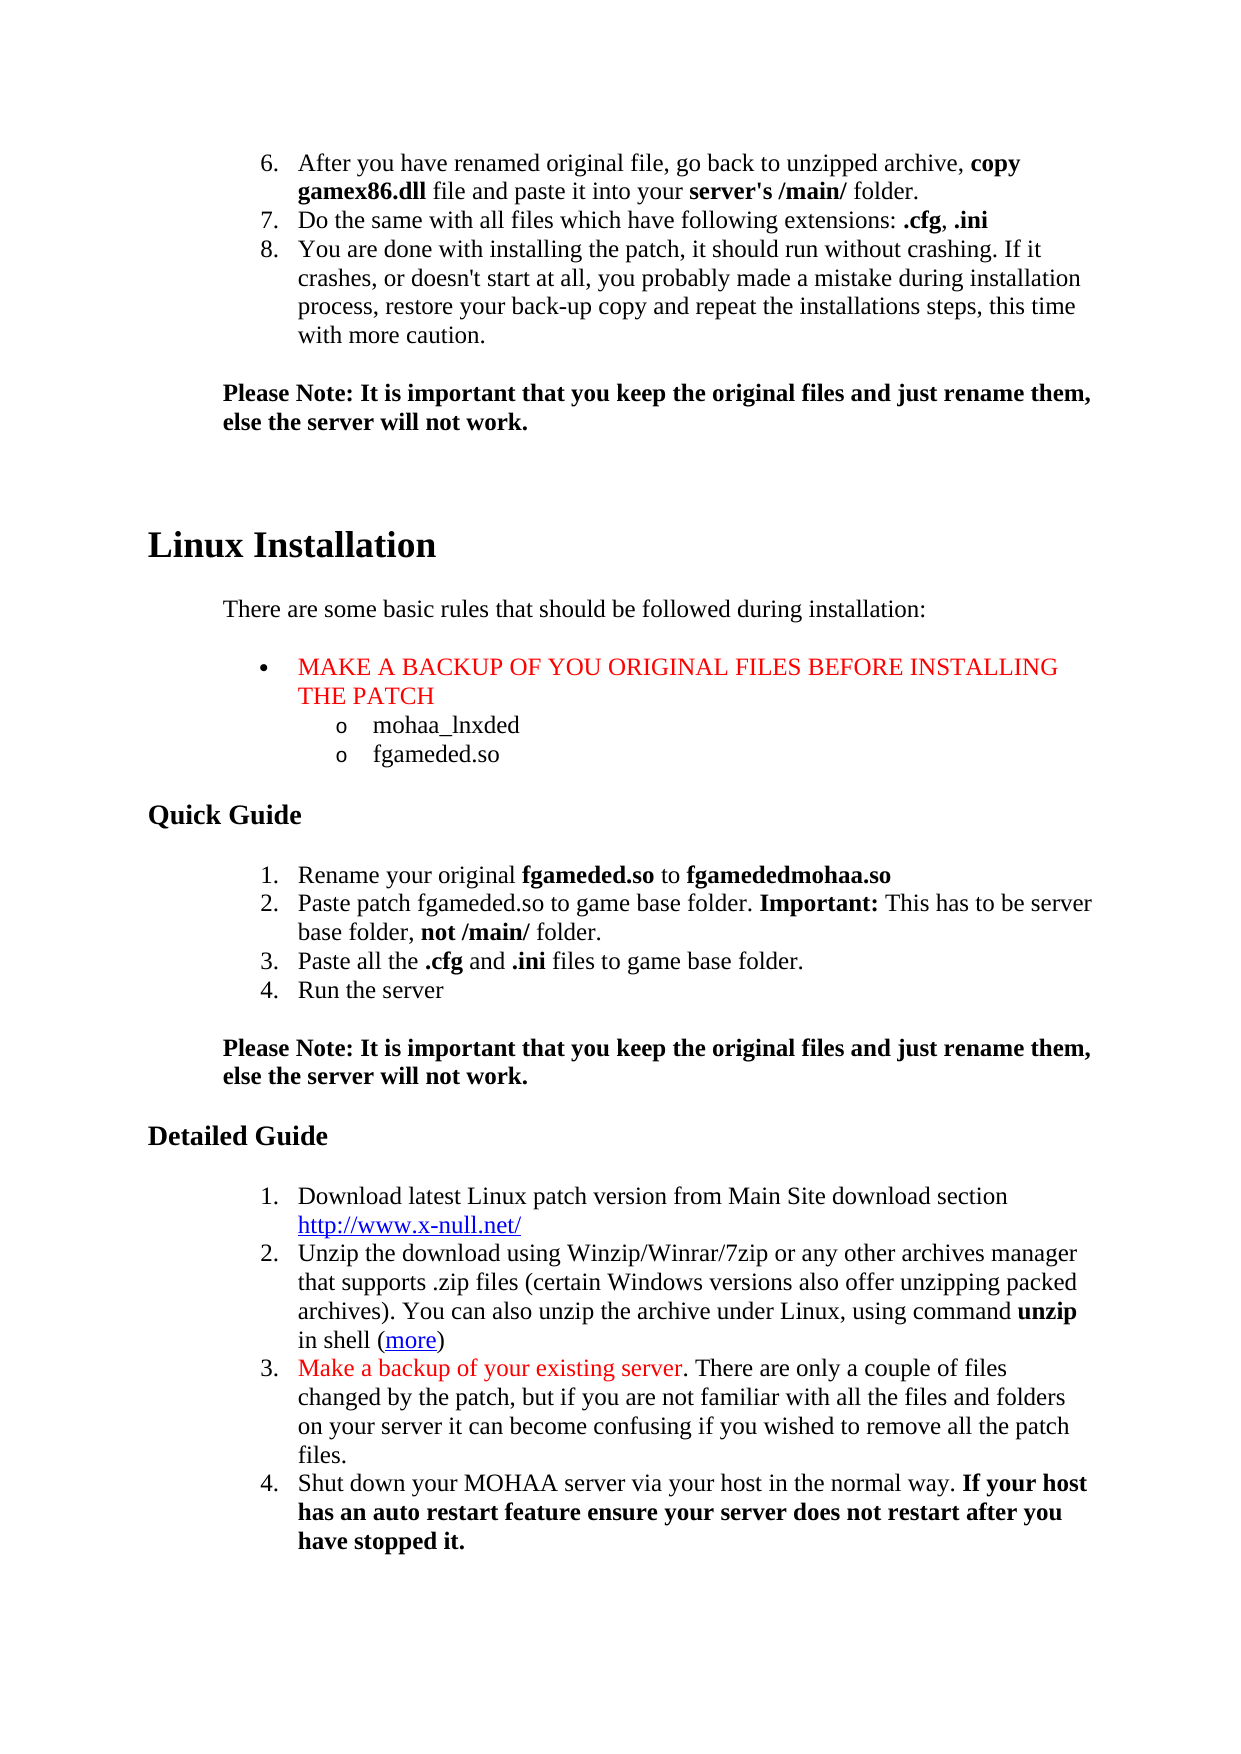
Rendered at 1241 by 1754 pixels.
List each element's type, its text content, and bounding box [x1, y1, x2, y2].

list Run the server [260, 975, 1093, 1003]
text Please Note: It is important that you keep the original files and just rename them, else the server will not work. [223, 1033, 1093, 1090]
list Download latest Linux patch version from Main Site download section http://www.x-null.net/ [260, 1181, 1093, 1238]
list MAKE A BACKUP OF YOU ORIGINAL FILES BEFORE INSTALLING THE PATCH [260, 652, 1093, 710]
list Do the same with all files which have following extensions: .cfg, .ini [260, 205, 1093, 234]
text There are some basic rules that should be followed during installation: [223, 594, 1093, 623]
list Shut down your MOHAA server via your host in the normal way. If your host has an auto restart feature ensure your server does not restart after you have stopped it. [260, 1468, 1093, 1555]
list After you have renamed original file, go back to unzipped archive, copy gamex86.dll file and paste it into your server's /main/ folder. [260, 148, 1093, 205]
list fgameded.so [335, 739, 1093, 769]
list You are done with installing the patch, it should run without crashing. If it crashes, or doesn't start at all, you probably made a mistake during installation process, restore your back-up copy and repeat the installations steps, this time with more caution. [260, 234, 1093, 349]
text Detailed Guide [148, 1119, 1093, 1152]
text Linux Installation [148, 522, 1093, 565]
list Unzip the download using Winzip/Winrar/7zip or any other archives manager that supports .zip files (certain Windows versions also offer unzipping packed archives). You can also unzip the archive under Linux, using command unzip in shell (more) [260, 1238, 1093, 1353]
list Make a backup of your existing server. There are only a couple of files changed by the patch, but if you are not familiar with all the files and folders on your server it can become confusing if you wished to remove all the patch files. [260, 1353, 1093, 1468]
text Quick Guide [148, 798, 1093, 831]
list Rename your original fgameded.so to fgamededmohaa.so [260, 860, 1093, 888]
text Please Note: It is important that you keep the original files and just rename them, else the server will not work. [223, 378, 1093, 436]
list Paste patch fgameded.so to game base folder. Important: This has to be server base folder, not /main/ folder. [260, 888, 1093, 946]
list mohaa_lnxded [335, 710, 1093, 739]
list Paste all the .cfg and .ini files to game base folder. [260, 946, 1093, 975]
